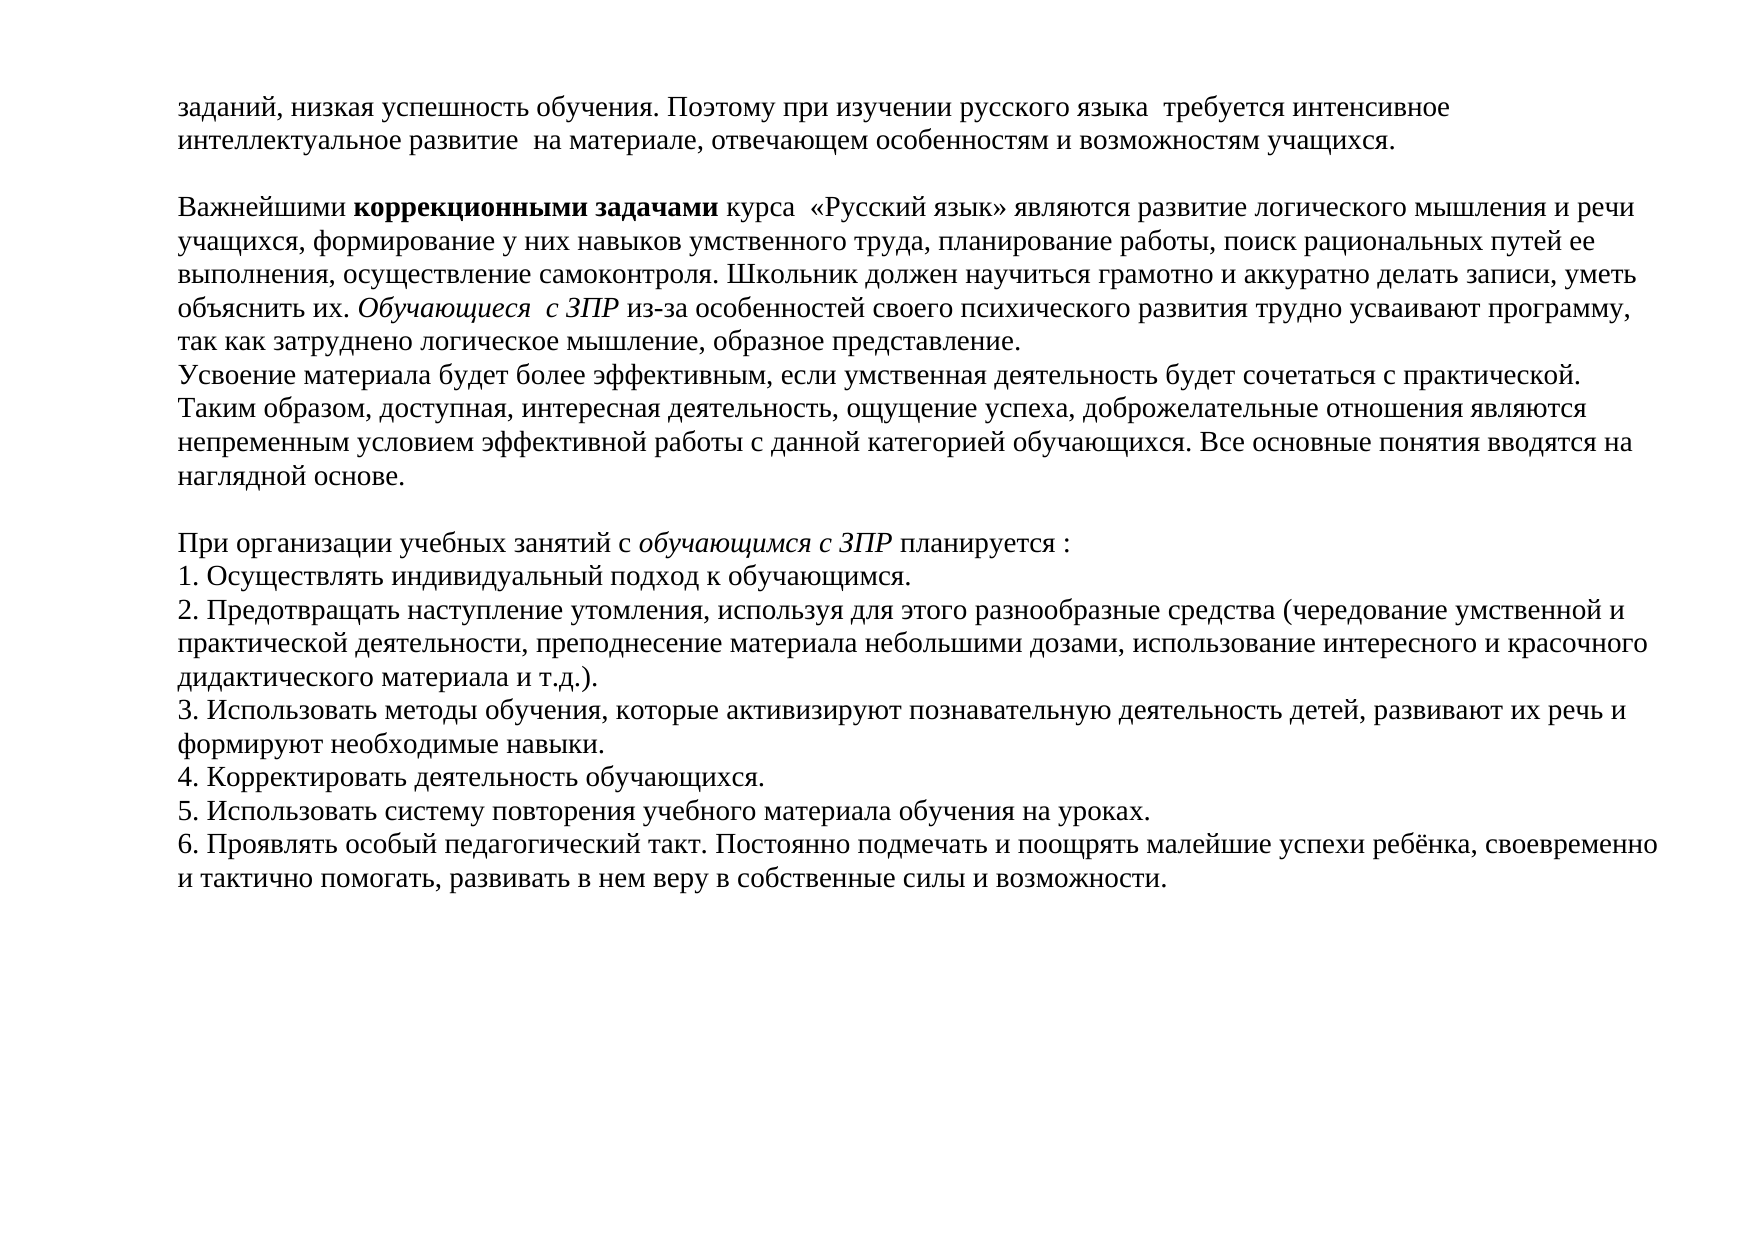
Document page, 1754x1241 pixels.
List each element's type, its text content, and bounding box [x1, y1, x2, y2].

text Важнейшими коррекционными задачами курса «Русский язык» являются развитие логического мышления и речи учащихся, формирование у них навыков умственного труда, планирование работы, поиск рациональных путей ее выполнения, осуществление самоконтроля. Школьник должен научиться грамотно и аккуратно делать записи, уметь объяснить их. Обучающиеся с ЗПР из-за особенностей своего психического развития трудно усваивают программу, так как затруднено логическое мышление, образное представление. [177, 189, 1665, 357]
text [177, 89, 1665, 156]
text При организации учебных занятий с обучающимся с ЗПР планируется : [177, 525, 1665, 558]
text 3. Использовать методы обучения, которые активизируют познавательную деятельность детей, развивают их речь и формируют необходимые навыки. [177, 692, 1665, 759]
text Усвоение материала будет более эффективным, если умственная деятельность будет сочетаться с практической. Таким образом, доступная, интересная деятельность, ощущение успеха, доброжелательные отношения являются непременным условием эффективной работы с данной категорией обучающихся. Все основные понятия вводятся на наглядной основе. [177, 357, 1665, 491]
text 6. Проявлять особый педагогический такт. Постоянно подмечать и поощрять малейшие успехи ребёнка, своевременно и тактично помогать, развивать в нем веру в собственные силы и возможности. [177, 827, 1665, 894]
text 5. Использовать систему повторения учебного материала обучения на уроках. [177, 793, 1665, 827]
text 2. Предотвращать наступление утомления, используя для этого разнообразные средства (чередование умственной и практической деятельности, преподнесение материала небольшими дозами, использование интересного и красочного дидактического материала и т.д.). [177, 592, 1665, 692]
text 4. Корректировать деятельность обучающихся. [177, 759, 1665, 793]
text 1. Осуществлять индивидуальный подход к обучающимся. [177, 558, 1665, 592]
